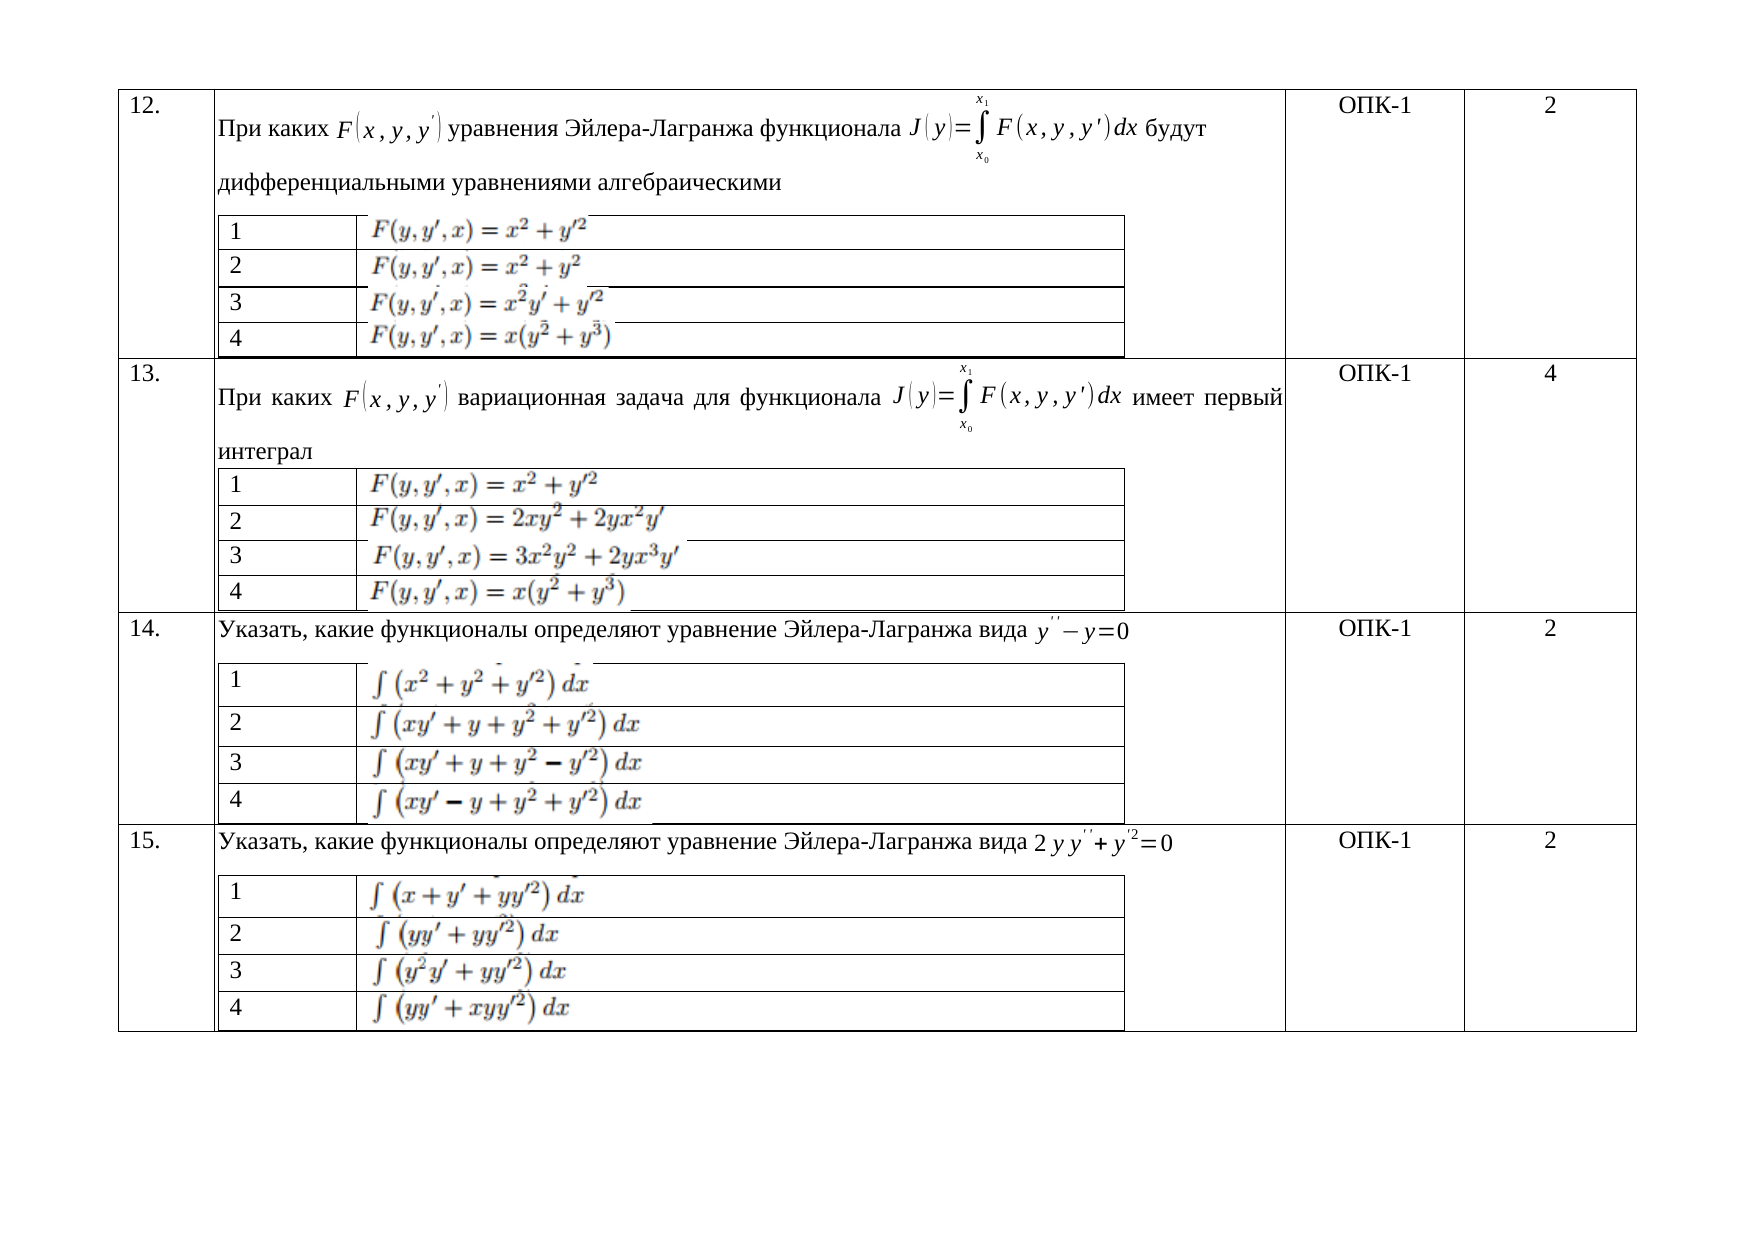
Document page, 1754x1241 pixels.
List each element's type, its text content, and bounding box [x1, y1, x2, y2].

picture [368, 469, 603, 505]
picture [368, 918, 565, 954]
picture [368, 215, 589, 247]
picture [368, 663, 594, 706]
table_cell 2 [1465, 613, 1636, 824]
picture [368, 576, 631, 611]
table_cell ОПК-1 [1286, 825, 1464, 1031]
picture [368, 747, 647, 783]
table_cell [119, 613, 214, 824]
table_cell Указать, какие функционалы определяют уравнение Эйлера-Лагранжа вида [215, 825, 1285, 1031]
picture [368, 876, 590, 917]
table_cell При каких уравнения Эйлера-Лагранжа функционала будут дифференциальными уравнениями алгебраическими [215, 90, 1285, 357]
picture [368, 506, 676, 536]
table_cell 4 [1465, 359, 1636, 612]
table_cell ОПК-1 [1286, 90, 1464, 357]
table_cell При каких вариационная задача для функционала имеет первый интеграл [215, 359, 1285, 612]
picture [368, 992, 579, 1030]
table_cell ОПК-1 [1286, 359, 1464, 612]
table_cell 2 [1465, 825, 1636, 1031]
picture [368, 784, 653, 824]
table_cell [119, 825, 214, 1031]
picture [368, 250, 615, 353]
table_cell [119, 90, 214, 357]
table_cell ОПК-1 [1286, 613, 1464, 824]
picture [368, 540, 687, 575]
table_cell 2 [1465, 90, 1636, 357]
table_cell [119, 359, 214, 612]
table_cell Указать, какие функционалы определяют уравнение Эйлера-Лагранжа вида [215, 613, 1285, 824]
picture [368, 707, 644, 746]
picture [368, 955, 575, 991]
